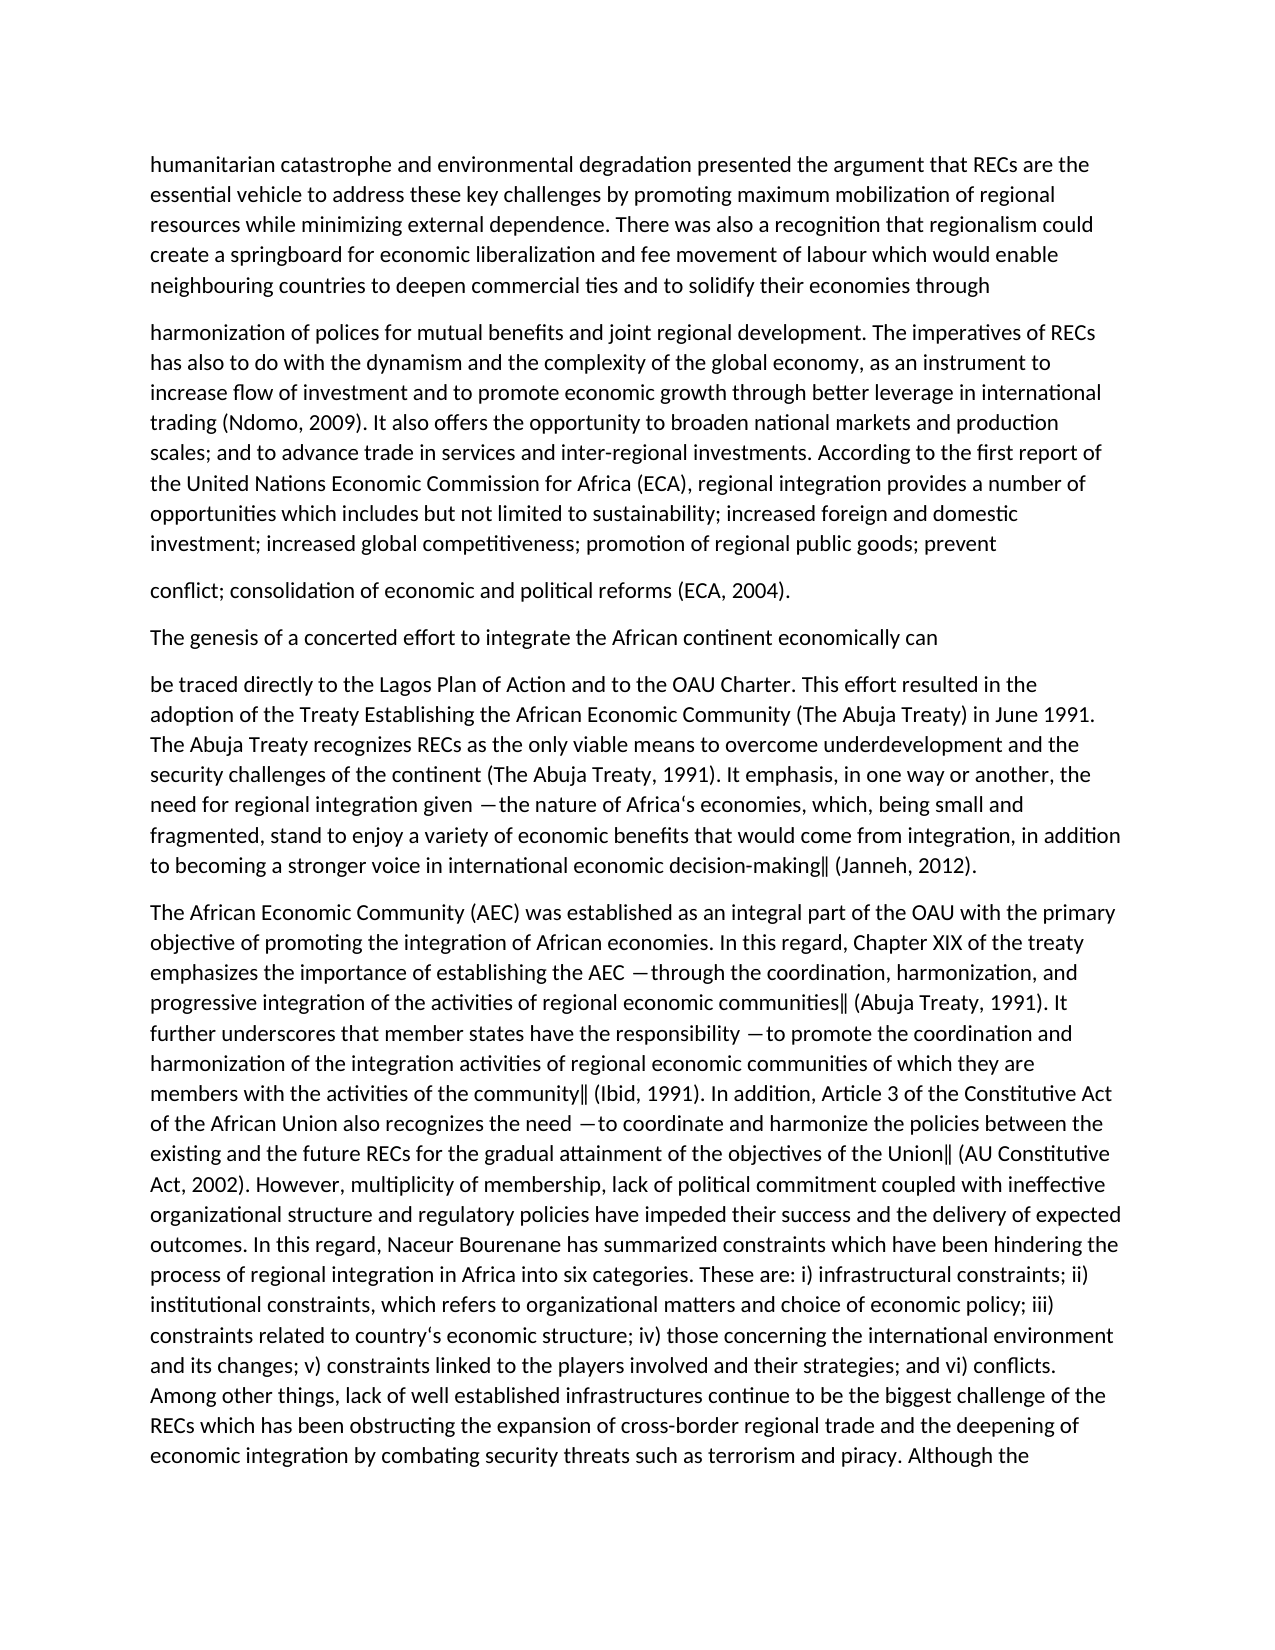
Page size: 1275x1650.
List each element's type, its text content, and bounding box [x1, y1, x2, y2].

text harmonization of polices for mutual benefits and joint regional development. The imperatives of RECs has also to do with the dynamism and the complexity of the global economy, as an instrument to increase flow of investment and to promote economic growth through better leverage in international trading (Ndomo, 2009). It also offers the opportunity to broaden national markets and production scales; and to advance trade in services and inter-regional investments. According to the first report of the United Nations Economic Commission for Africa (ECA), regional integration provides a number of opportunities which includes but not limited to sustainability; increased foreign and domestic investment; increased global competitiveness; promotion of regional public goods; prevent [150, 318, 1125, 557]
text be traced directly to the Lagos Plan of Action and to the OAU Charter. This effort resulted in the adoption of the Treaty Establishing the African Economic Community (The Abuja Treaty) in June 1991. The Abuja Treaty recognizes RECs as the only viable means to overcome underdevelopment and the security challenges of the continent (The Abuja Treaty, 1991). It emphasis, in one way or another, the need for regional integration given ―the nature of Africa‘s economies, which, being small and fragmented, stand to enjoy a variety of economic benefits that would come from integration, in addition to becoming a stronger voice in international economic decision-making‖ (Janneh, 2012). [150, 670, 1125, 879]
text conflict; consolidation of economic and political reforms (ECA, 2004). [150, 576, 1125, 604]
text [150, 898, 1125, 1470]
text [150, 150, 1125, 299]
text The genesis of a concerted effort to integrate the African continent economically can [150, 623, 1125, 651]
